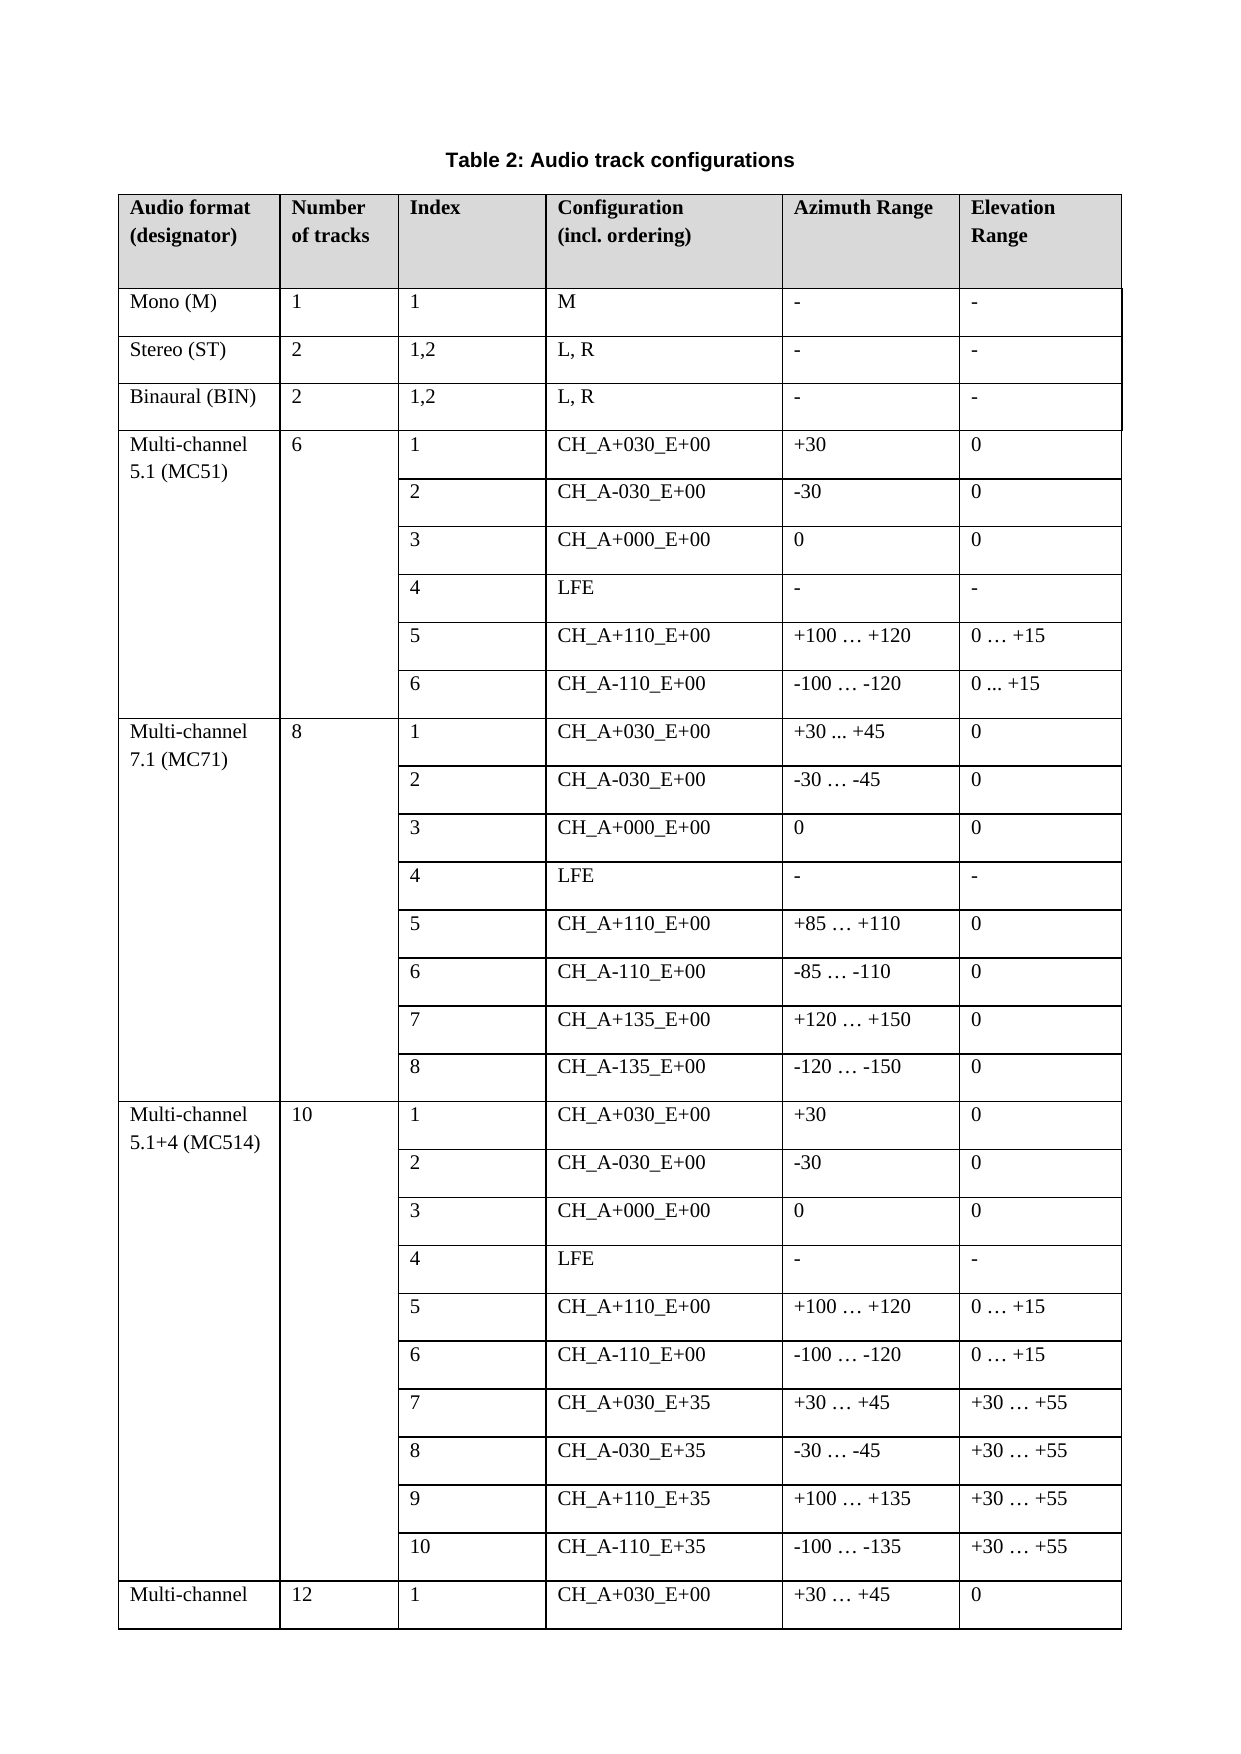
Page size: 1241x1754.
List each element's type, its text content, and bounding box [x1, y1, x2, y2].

table_cell -30 [783, 480, 959, 526]
table_cell -100 … -135 [783, 1534, 959, 1580]
table_header Azimuth Range [783, 195, 959, 288]
table_cell CH_A+030_E+00 [547, 431, 782, 478]
table_cell CH_A-110_E+00 [547, 959, 782, 1005]
table_cell 1 [399, 431, 545, 478]
table_cell - [783, 289, 959, 336]
table_cell 0 … +15 [960, 623, 1121, 669]
table_cell 2 [399, 767, 545, 813]
table_cell CH_A+000_E+00 [547, 1198, 782, 1244]
table_cell 0 [783, 815, 959, 861]
table_cell 8 [399, 1055, 545, 1101]
table_cell -100 … -120 [783, 1342, 959, 1388]
table_cell L, R [547, 337, 782, 383]
table_cell - [783, 1246, 959, 1292]
table_cell 9 [399, 1486, 545, 1532]
table_cell L, R [547, 384, 782, 430]
table_cell 10 [281, 1102, 398, 1580]
table_cell 0 [960, 1055, 1121, 1101]
table_cell 2 [399, 1150, 545, 1197]
table_cell 0 [783, 527, 959, 574]
table_cell CH_A-110_E+00 [547, 671, 782, 717]
table_cell 4 [399, 1246, 545, 1292]
table_cell 4 [399, 575, 545, 622]
table_cell +30 … +45 [783, 1582, 959, 1628]
table_cell Binaural (BIN) [119, 384, 279, 430]
table_cell 0 [960, 480, 1121, 526]
table_cell CH_A+110_E+35 [547, 1486, 782, 1532]
table_cell CH_A+030_E+00 [547, 1582, 782, 1628]
table_cell 7 [399, 1390, 545, 1436]
table_cell Mono (M) [119, 289, 279, 336]
table_cell +85 … +110 [783, 911, 959, 957]
table_cell 0 [960, 431, 1121, 478]
table_cell 0 [783, 1198, 959, 1244]
table_header Audio format (designator) [119, 195, 279, 288]
table_cell CH_A+110_E+00 [547, 911, 782, 957]
table_cell 0 … +15 [960, 1342, 1121, 1388]
table_cell -120 … -150 [783, 1055, 959, 1101]
table_cell 0 [960, 767, 1121, 813]
table_cell 3 [399, 1198, 545, 1244]
table_cell CH_A-135_E+00 [547, 1055, 782, 1101]
table_cell CH_A+000_E+00 [547, 815, 782, 861]
table_cell -30 [783, 1150, 959, 1197]
table_cell Multi-channel 5.1+4 (MC514) [119, 1102, 279, 1580]
table_cell - [960, 575, 1121, 622]
table_cell M [547, 289, 782, 336]
table_header Elevation Range [960, 195, 1121, 288]
table_cell +100 … +120 [783, 1294, 959, 1340]
table_cell 2 [281, 337, 398, 383]
table_cell - [783, 384, 959, 430]
table_cell 6 [399, 1342, 545, 1388]
table_cell 8 [399, 1438, 545, 1484]
table_cell CH_A-030_E+00 [547, 1150, 782, 1197]
table_cell - [783, 337, 959, 383]
table_cell 1,2 [399, 337, 545, 383]
text Table 2: Audio track configurations [118, 148, 1122, 172]
table_cell 5 [399, 911, 545, 957]
table_cell +100 … +120 [783, 623, 959, 669]
table_cell CH_A+030_E+00 [547, 1102, 782, 1149]
table_cell 6 [281, 431, 398, 717]
table_cell 7 [399, 1007, 545, 1053]
table_cell 0 [960, 1150, 1121, 1197]
table_cell CH_A+030_E+35 [547, 1390, 782, 1436]
table_cell - [960, 1246, 1121, 1292]
table_cell +100 … +135 [783, 1486, 959, 1532]
table_cell 0 [960, 719, 1121, 765]
table_cell LFE [547, 863, 782, 909]
table_cell 0 [960, 911, 1121, 957]
table_cell 5 [399, 623, 545, 669]
table_cell 3 [399, 815, 545, 861]
table_cell CH_A-110_E+35 [547, 1534, 782, 1580]
table_cell 0 [960, 527, 1121, 574]
table_cell CH_A-030_E+00 [547, 767, 782, 813]
table_cell - [960, 337, 1121, 383]
table_cell Stereo (ST) [119, 337, 279, 383]
table_cell - [960, 863, 1121, 909]
table_cell 0 [960, 1198, 1121, 1244]
table_cell +30 … +55 [960, 1486, 1121, 1532]
table_cell +120 … +150 [783, 1007, 959, 1053]
table_cell 1 [399, 719, 545, 765]
table_cell - [960, 384, 1121, 430]
table_cell Multi-channel 5.1 (MC51) [119, 431, 279, 717]
table_cell 12 [281, 1582, 398, 1628]
table_cell -30 … -45 [783, 767, 959, 813]
table_cell 1 [399, 1102, 545, 1149]
table_cell 2 [399, 480, 545, 526]
table_cell CH_A+110_E+00 [547, 623, 782, 669]
table_cell +30 [783, 431, 959, 478]
table_cell +30 … +55 [960, 1390, 1121, 1436]
table_cell Multi-channel 7.1 (MC71) [119, 719, 279, 1101]
table_cell 0 [960, 815, 1121, 861]
table_cell - [960, 289, 1121, 336]
table_cell +30 [783, 1102, 959, 1149]
table_cell +30 ... +45 [783, 719, 959, 765]
table_cell 1,2 [399, 384, 545, 430]
table_cell 0 … +15 [960, 1294, 1121, 1340]
table_cell 8 [281, 719, 398, 1101]
table_cell CH_A+135_E+00 [547, 1007, 782, 1053]
table_cell - [783, 575, 959, 622]
table_cell 1 [399, 1582, 545, 1628]
table_cell -85 … -110 [783, 959, 959, 1005]
table_cell 0 [960, 1582, 1121, 1628]
table_cell 1 [281, 289, 398, 336]
table_cell CH_A+030_E+00 [547, 719, 782, 765]
table_cell CH_A+110_E+00 [547, 1294, 782, 1340]
table_cell 3 [399, 527, 545, 574]
table_header Index [399, 195, 545, 288]
table_cell 10 [399, 1534, 545, 1580]
table_cell 6 [399, 671, 545, 717]
table_cell - [783, 863, 959, 909]
table_cell CH_A-110_E+00 [547, 1342, 782, 1388]
table_cell 0 [960, 959, 1121, 1005]
table_cell LFE [547, 575, 782, 622]
table_header Number of tracks [281, 195, 398, 288]
table_cell LFE [547, 1246, 782, 1292]
table_cell CH_A-030_E+35 [547, 1438, 782, 1484]
table_cell CH_A-030_E+00 [547, 480, 782, 526]
table_cell 2 [281, 384, 398, 430]
table_cell -30 … -45 [783, 1438, 959, 1484]
table_cell 4 [399, 863, 545, 909]
table_cell 0 [960, 1007, 1121, 1053]
table_header Configuration (incl. ordering) [547, 195, 782, 288]
table_cell Multi-channel 7.1+4 (MC714) [119, 1582, 279, 1628]
table_cell 5 [399, 1294, 545, 1340]
table_cell +30 … +45 [783, 1390, 959, 1436]
table_cell 1 [399, 289, 545, 336]
table_cell +30 … +55 [960, 1534, 1121, 1580]
table_cell -100 … -120 [783, 671, 959, 717]
table_cell CH_A+000_E+00 [547, 527, 782, 574]
table_cell +30 … +55 [960, 1438, 1121, 1484]
table_cell 0 ... +15 [960, 671, 1121, 717]
table_cell 0 [960, 1102, 1121, 1149]
table_cell 6 [399, 959, 545, 1005]
